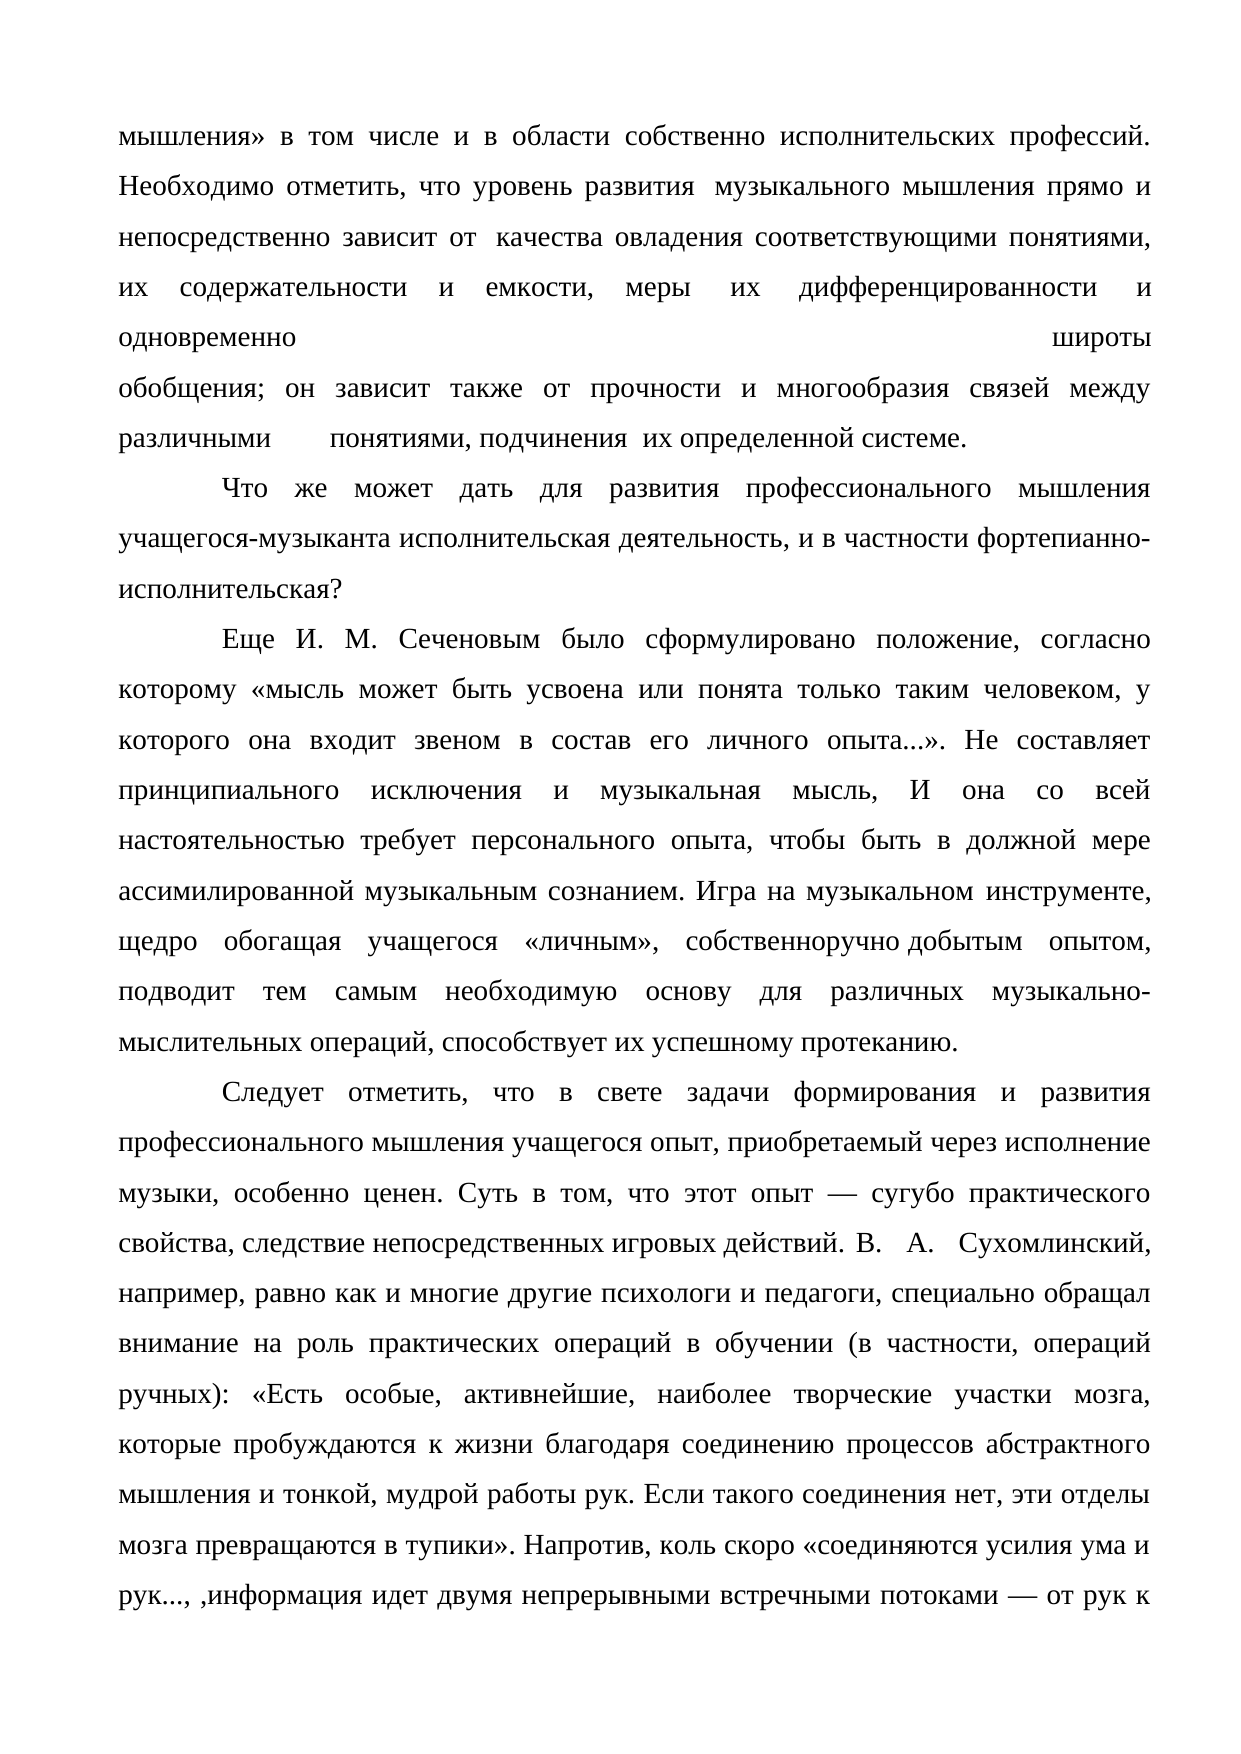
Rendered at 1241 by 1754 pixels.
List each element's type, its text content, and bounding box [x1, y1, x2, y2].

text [118, 118, 1152, 453]
text Что же может дать для развития профессионального мышления учащегося-музыканта исполнительская деятельность, и в частности фортепианно-исполнительская? [118, 470, 1152, 604]
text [118, 1074, 1152, 1611]
text Еще И. М. Сеченовым было сформулировано положение, согласно которому «мысль может быть усвоена или понята только таким человеком, у которого она входит звеном в состав его личного опыта...». Не составляет принципиального исключения и музыкальная мысль, И она со всей настоятельностью требует персонального опыта, чтобы быть в должной мере ассимилированной музыкальным сознанием. Игра на музыкальном инструменте, щедро обогащая учащегося «личным», собственноручно добытым опытом, подводит тем самым необходимую основу для различных музыкально-мыслительных операций, способствует их успешному протеканию. [118, 621, 1152, 1057]
